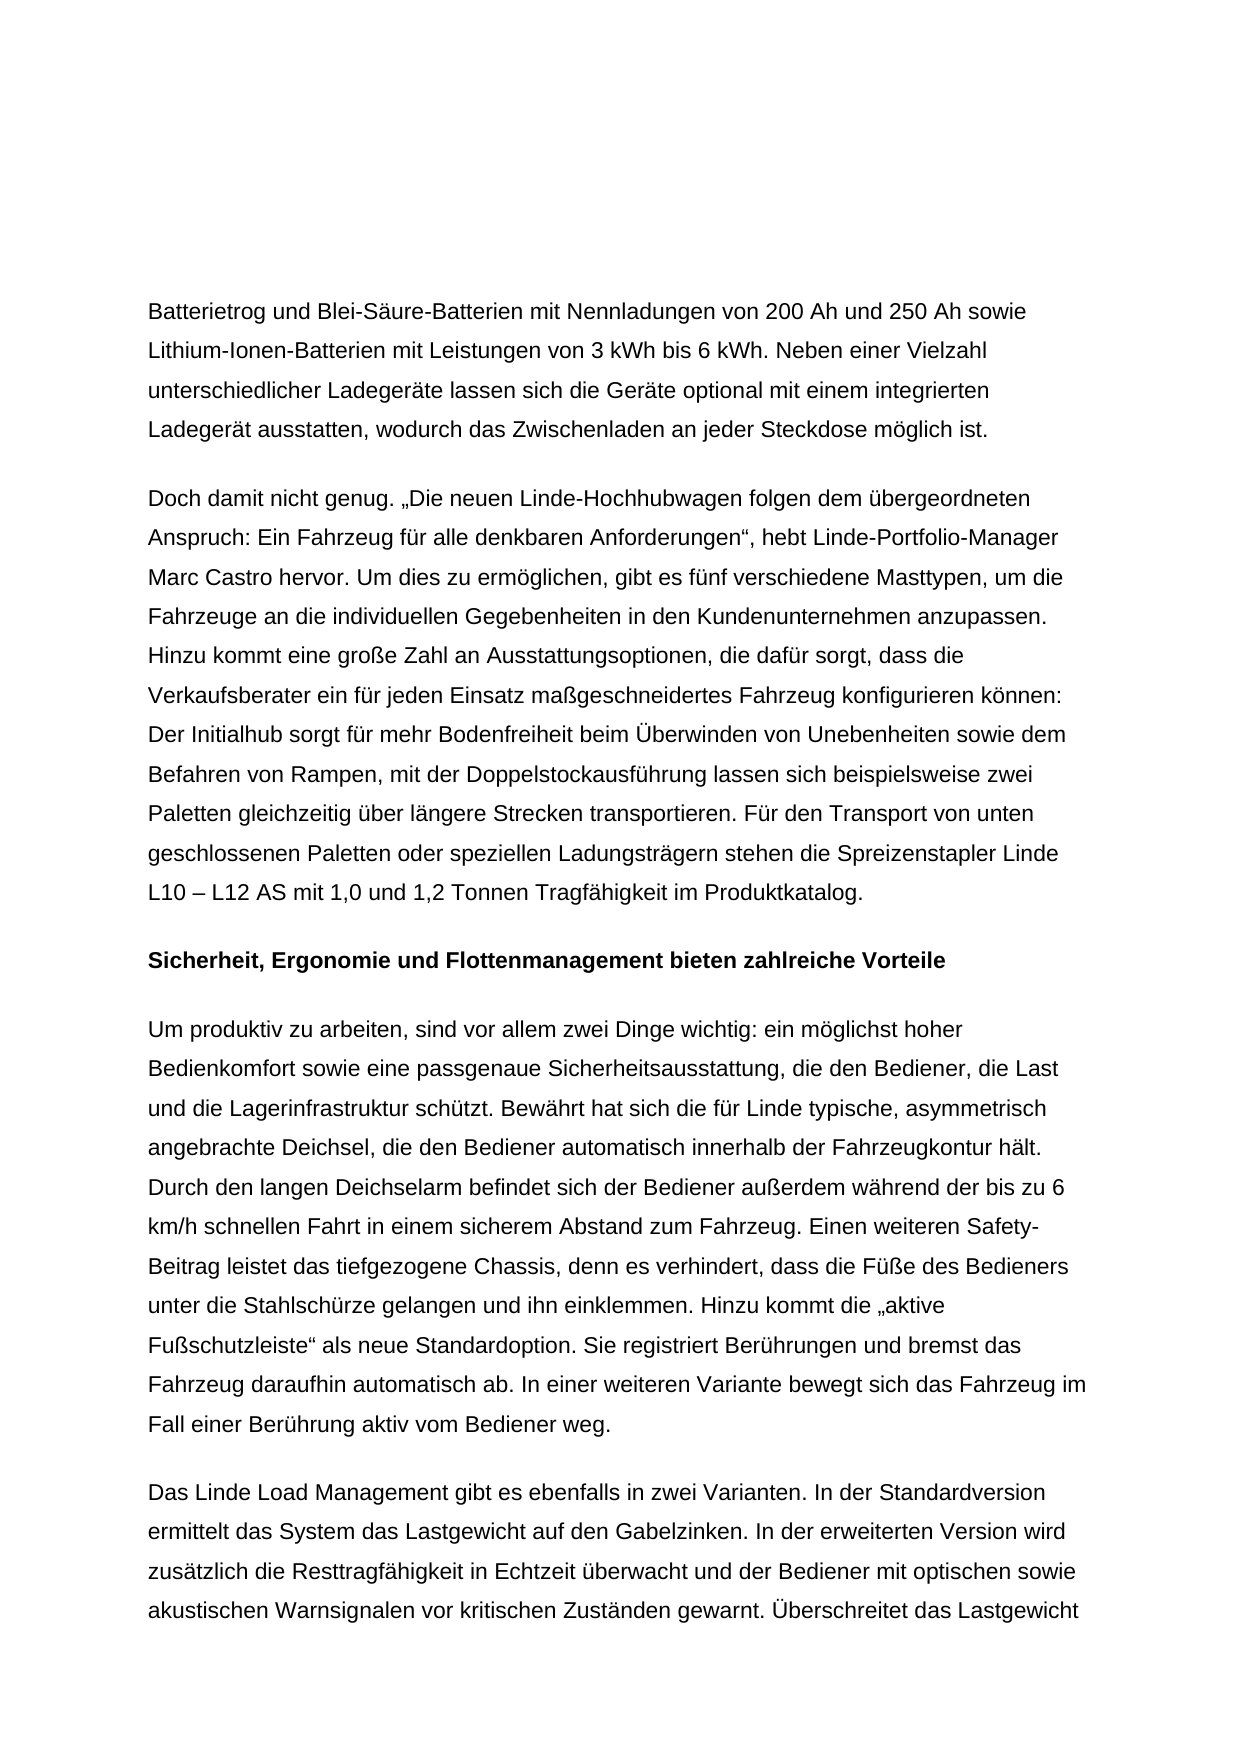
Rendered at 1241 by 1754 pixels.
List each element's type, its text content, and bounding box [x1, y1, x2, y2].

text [148, 1479, 1093, 1623]
text Doch damit nicht genug. „Die neuen Linde-Hochhubwagen folgen dem übergeordneten Anspruch: Ein Fahrzeug für alle denkbaren Anforderungen“, hebt Linde-Portfolio-Manager Marc Castro hervor. Um dies zu ermöglichen, gibt es fünf verschiedene Masttypen, um die Fahrzeuge an die individuellen Gegebenheiten in den Kundenunternehmen anzupassen. Hinzu kommt eine große Zahl an Ausstattungsoptionen, die dafür sorgt, dass die Verkaufsberater ein für jeden Einsatz maßgeschneidertes Fahrzeug konfigurieren können: Der Initialhub sorgt für mehr Bodenfreiheit beim Überwinden von Unebenheiten sowie dem Befahren von Rampen, mit der Doppelstockausführung lassen sich beispielsweise zwei Paletten gleichzeitig über längere Strecken transportieren. Für den Transport von unten geschlossenen Paletten oder speziellen Ladungsträgern stehen die Spreizenstapler Linde L10 – L12 AS mit 1,0 und 1,2 Tonnen Tragfähigkeit im Produktkatalog. [148, 484, 1093, 906]
text Sicherheit, Ergonomie und Flottenmanagement bieten zahlreiche Vorteile [148, 947, 1093, 974]
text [148, 298, 1093, 443]
text Um produktiv zu arbeiten, sind vor allem zwei Dinge wichtig: ein möglichst hoher Bedienkomfort sowie eine passgenaue Sicherheitsausstattung, die den Bediener, die Last und die Lagerinfrastruktur schützt. Bewährt hat sich die für Linde typische, asymmetrisch angebrachte Deichsel, die den Bediener automatisch innerhalb der Fahrzeugkontur hält. Durch den langen Deichselarm befindet sich der Bediener außerdem während der bis zu 6 km/h schnellen Fahrt in einem sicherem Abstand zum Fahrzeug. Einen weiteren Safety-Beitrag leistet das tiefgezogene Chassis, denn es verhindert, dass die Füße des Bedieners unter die Stahlschürze gelangen und ihn einklemmen. Hinzu kommt die „aktive Fußschutzleiste“ als neue Standardoption. Sie registriert Berührungen und bremst das Fahrzeug daraufhin automatisch ab. In einer weiteren Variante bewegt sich das Fahrzeug im Fall einer Berührung aktiv vom Bediener weg. [148, 1016, 1093, 1437]
